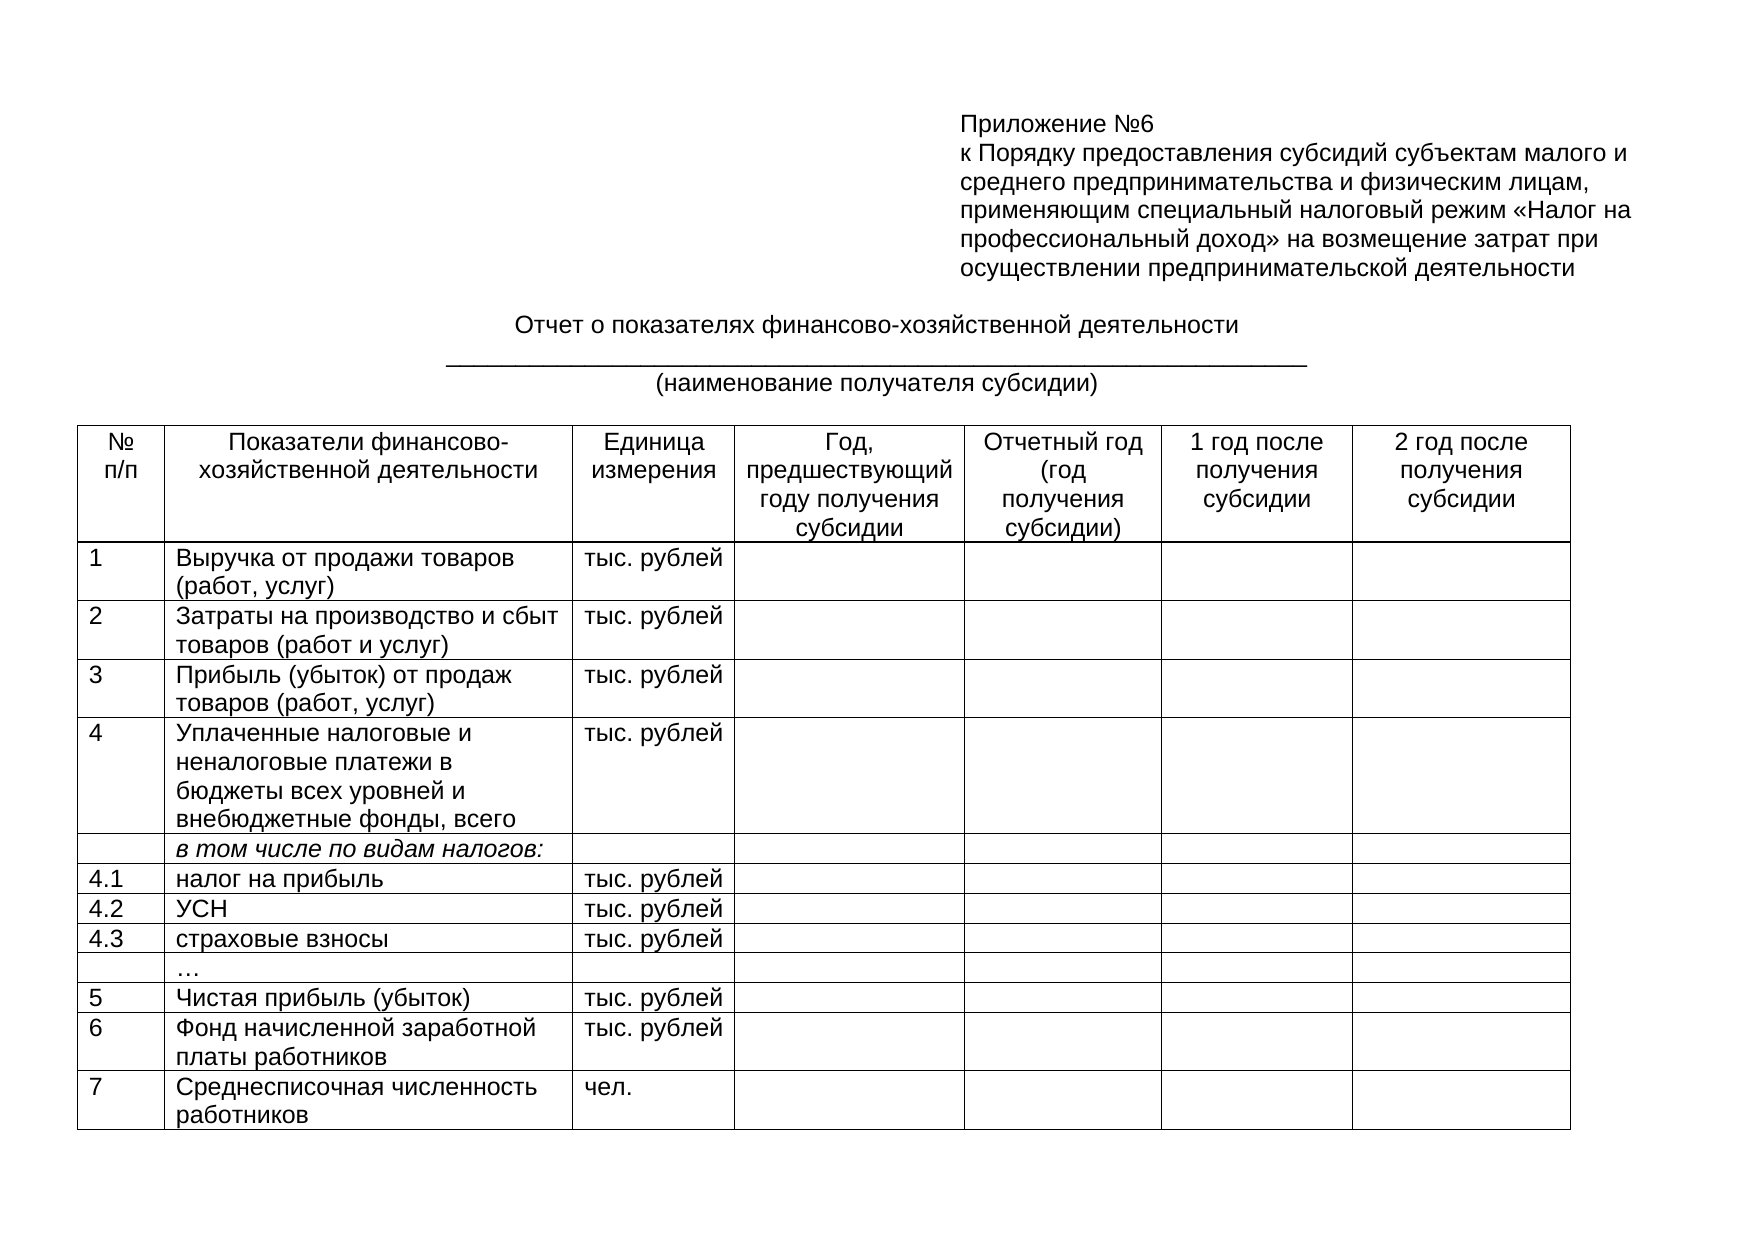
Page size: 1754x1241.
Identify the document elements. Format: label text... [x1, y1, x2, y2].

table_cell [1353, 924, 1570, 952]
table_cell [735, 983, 964, 1012]
table_cell [965, 834, 1161, 863]
table_cell [965, 601, 1161, 658]
table_cell [965, 660, 1161, 717]
table_cell 4.3 [78, 924, 164, 952]
table_cell Уплаченные налоговые и неналоговые платежи в бюджеты всех уровней и внебюджетные фонды, всего [165, 718, 572, 833]
table_header Отчетный год (год получения субсидии) [965, 426, 1161, 541]
table_cell Выручка от продажи товаров (работ, услуг) [165, 543, 572, 600]
table_cell тыс. рублей [573, 924, 734, 952]
table_cell … [165, 953, 572, 982]
table_cell тыс. рублей [573, 601, 734, 658]
table_cell [573, 953, 734, 982]
text ______________________________________________________________ [89, 339, 1665, 368]
table_cell [965, 543, 1161, 600]
table_cell тыс. рублей [573, 660, 734, 717]
table_header 2 год после получения субсидии [1353, 426, 1570, 541]
table_cell [1162, 834, 1352, 863]
table_cell [1353, 983, 1570, 1012]
table_cell 3 [78, 660, 164, 717]
table_cell [735, 864, 964, 893]
table_cell Прибыль (убыток) от продаж товаров (работ, услуг) [165, 660, 572, 717]
table_cell [1353, 543, 1570, 600]
table_cell [965, 953, 1161, 982]
text Приложение №6 [960, 109, 1665, 138]
table_cell [1353, 660, 1570, 717]
table_cell [1353, 1013, 1570, 1070]
table_cell тыс. рублей [573, 894, 734, 922]
table_cell УСН [165, 894, 572, 922]
table_cell [1162, 953, 1352, 982]
table_cell [1353, 894, 1570, 922]
table_cell тыс. рублей [573, 1013, 734, 1070]
table_cell [965, 1071, 1161, 1129]
table_cell [735, 894, 964, 922]
table_cell Среднесписочная численность работников [165, 1071, 572, 1129]
table_cell [965, 924, 1161, 952]
table_cell [735, 543, 964, 600]
table_cell страховые взносы [165, 924, 572, 952]
table_cell 4 [78, 718, 164, 833]
table_cell 7 [78, 1071, 164, 1129]
table_cell [735, 924, 964, 952]
table_cell 1 [78, 543, 164, 600]
table_cell 2 [78, 601, 164, 658]
table_cell Чистая прибыль (убыток) [165, 983, 572, 1012]
table_cell в том числе по видам налогов: [165, 834, 572, 863]
table_cell [78, 834, 164, 863]
table_cell [1162, 983, 1352, 1012]
table_cell 5 [78, 983, 164, 1012]
table_header 1 год после получения субсидии [1162, 426, 1352, 541]
table_cell [1162, 718, 1352, 833]
table_header Год, предшествующий году получения субсидии [735, 426, 964, 541]
table_cell тыс. рублей [573, 864, 734, 893]
table_cell [1353, 718, 1570, 833]
table_cell [735, 660, 964, 717]
table_cell [965, 983, 1161, 1012]
table_cell [1162, 924, 1352, 952]
table_cell [573, 834, 734, 863]
table_cell [735, 953, 964, 982]
table_cell [735, 1071, 964, 1129]
table_cell [1162, 543, 1352, 600]
table_cell [1162, 1013, 1352, 1070]
table_cell [1162, 660, 1352, 717]
table_cell [1162, 864, 1352, 893]
table_cell [1162, 1071, 1352, 1129]
text Отчет о показателях финансово-хозяйственной деятельности [89, 310, 1665, 339]
table_cell [1162, 601, 1352, 658]
table_cell [735, 1013, 964, 1070]
table_cell [965, 1013, 1161, 1070]
table_cell [735, 718, 964, 833]
table_cell [965, 718, 1161, 833]
table_cell [965, 894, 1161, 922]
table_cell тыс. рублей [573, 983, 734, 1012]
table_cell [1353, 601, 1570, 658]
table_header Единица измерения [573, 426, 734, 541]
table_cell [78, 953, 164, 982]
table_cell [1353, 953, 1570, 982]
table_cell [1162, 894, 1352, 922]
table_cell тыс. рублей [573, 718, 734, 833]
table_cell 6 [78, 1013, 164, 1070]
table_header Показатели финансово-хозяйственной деятельности [165, 426, 572, 541]
table_cell [1353, 834, 1570, 863]
table_cell [1353, 1071, 1570, 1129]
table_cell налог на прибыль [165, 864, 572, 893]
table_cell Затраты на производство и сбыт товаров (работ и услуг) [165, 601, 572, 658]
table_cell 4.1 [78, 864, 164, 893]
table_cell [735, 834, 964, 863]
table_header № п/п [78, 426, 164, 541]
table_cell Фонд начисленной заработной платы работников [165, 1013, 572, 1070]
text (наименование получателя субсидии) [89, 368, 1665, 397]
table_cell [965, 864, 1161, 893]
text к Порядку предоставления субсидий субъектам малого и среднего предпринимательства и физическим лицам, применяющим специальный налоговый режим «Налог на профессиональный доход» на возмещение затрат при осуществлении предпринимательской деятельности [960, 138, 1665, 282]
table_cell 4.2 [78, 894, 164, 922]
table_cell [735, 601, 964, 658]
table_cell [1353, 864, 1570, 893]
table_cell чел. [573, 1071, 734, 1129]
table_cell тыс. рублей [573, 543, 734, 600]
